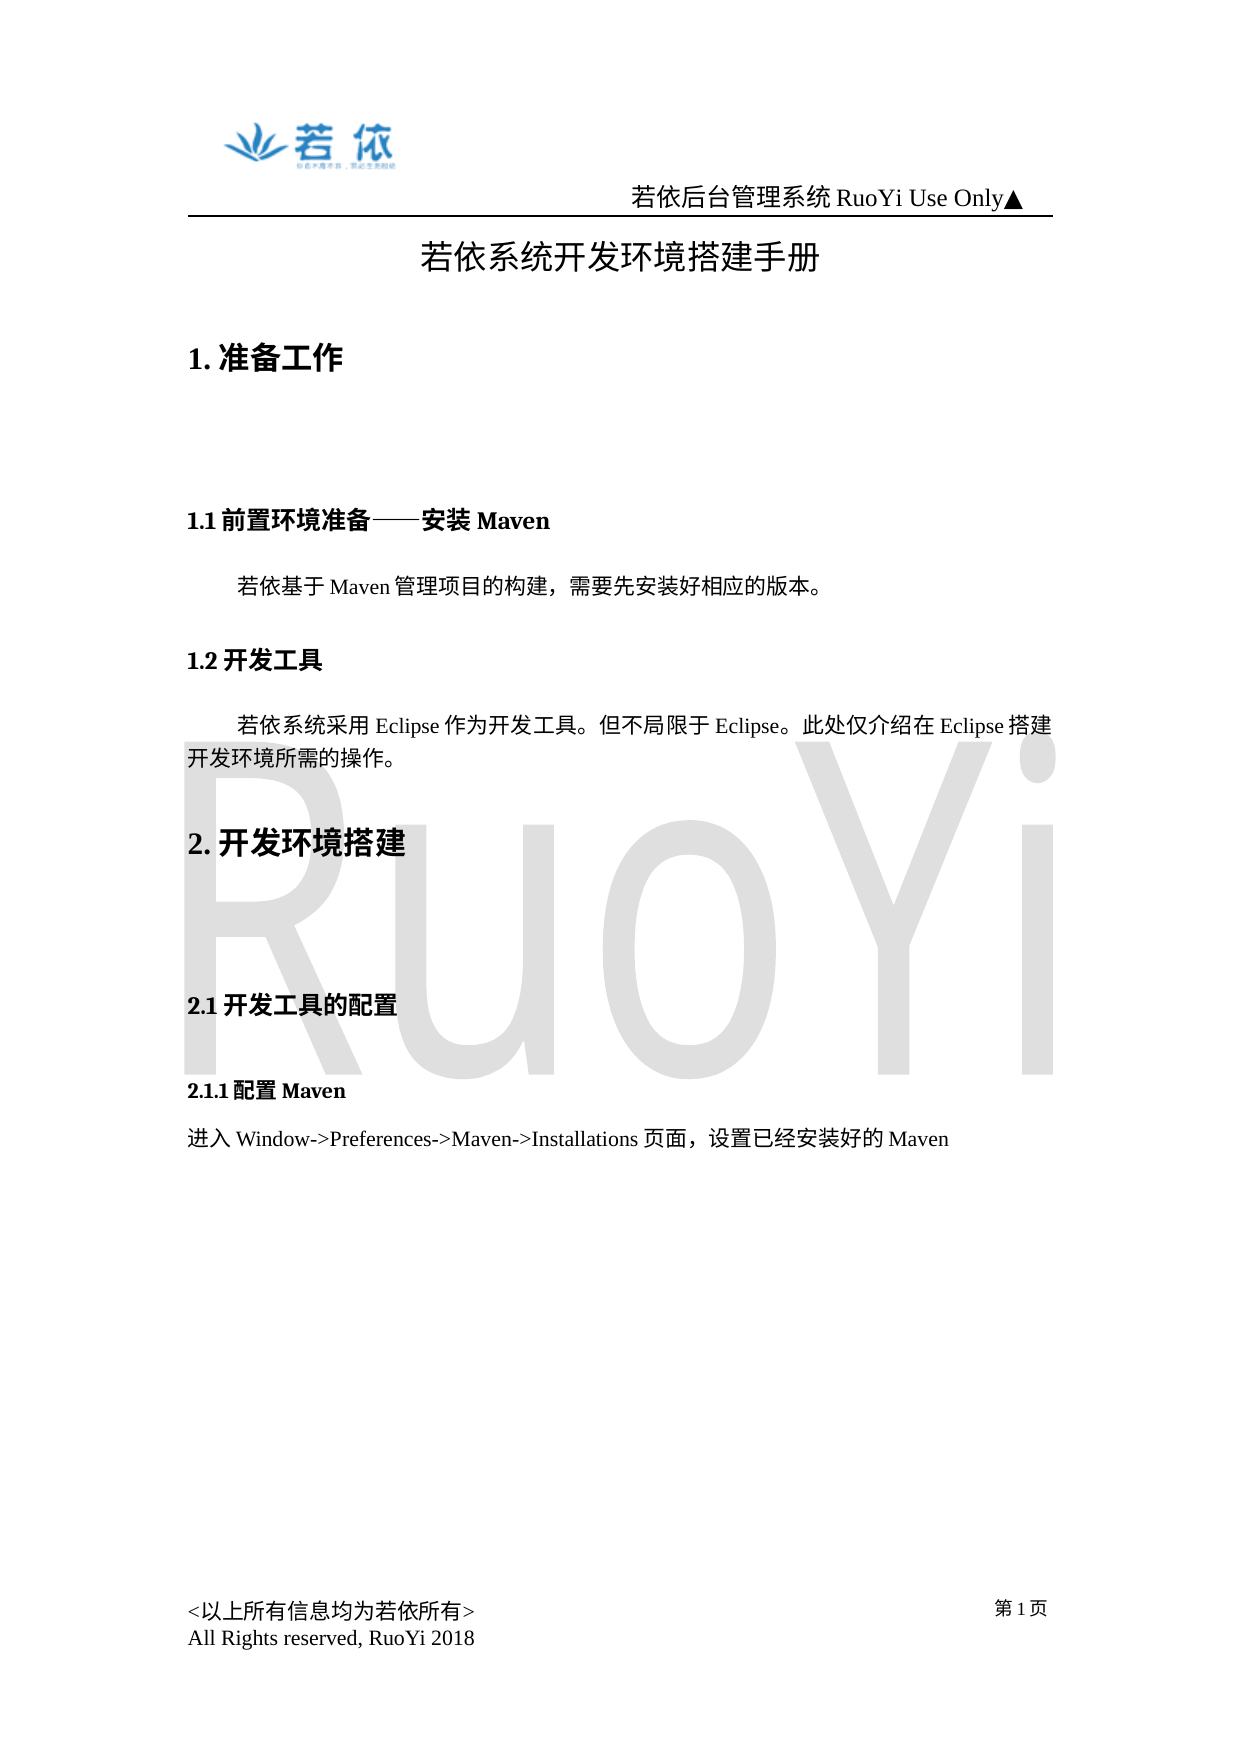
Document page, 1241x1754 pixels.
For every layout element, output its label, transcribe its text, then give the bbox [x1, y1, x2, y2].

subtitle 2.1 开发工具的配置 [187, 971, 1053, 1036]
subtitle 2. 开发环境搭建 [187, 808, 1053, 873]
list 若依基于Maven管理项目的构建，需要先安装好相应的版本。 [237, 568, 1053, 601]
subtitle 2.1.1 配置Maven [187, 1072, 1053, 1105]
text 若依系统开发环境搭建手册 [187, 223, 1053, 288]
subtitle 1. 准备工作 [187, 323, 1053, 388]
subtitle 1.1 前置环境准备——安装Maven [187, 486, 1053, 551]
text 进入Window->Preferences->Maven->Installations页面，设置已经安装好的Maven [187, 1120, 1053, 1153]
picture [217, 88, 407, 206]
text 若依系统采用Eclipse作为开发工具。但不局限于Eclipse。此处仅介绍在Eclipse搭建开发环境所需的操作。 [187, 708, 1053, 773]
subtitle 1.2 开发工具 [187, 626, 1053, 691]
